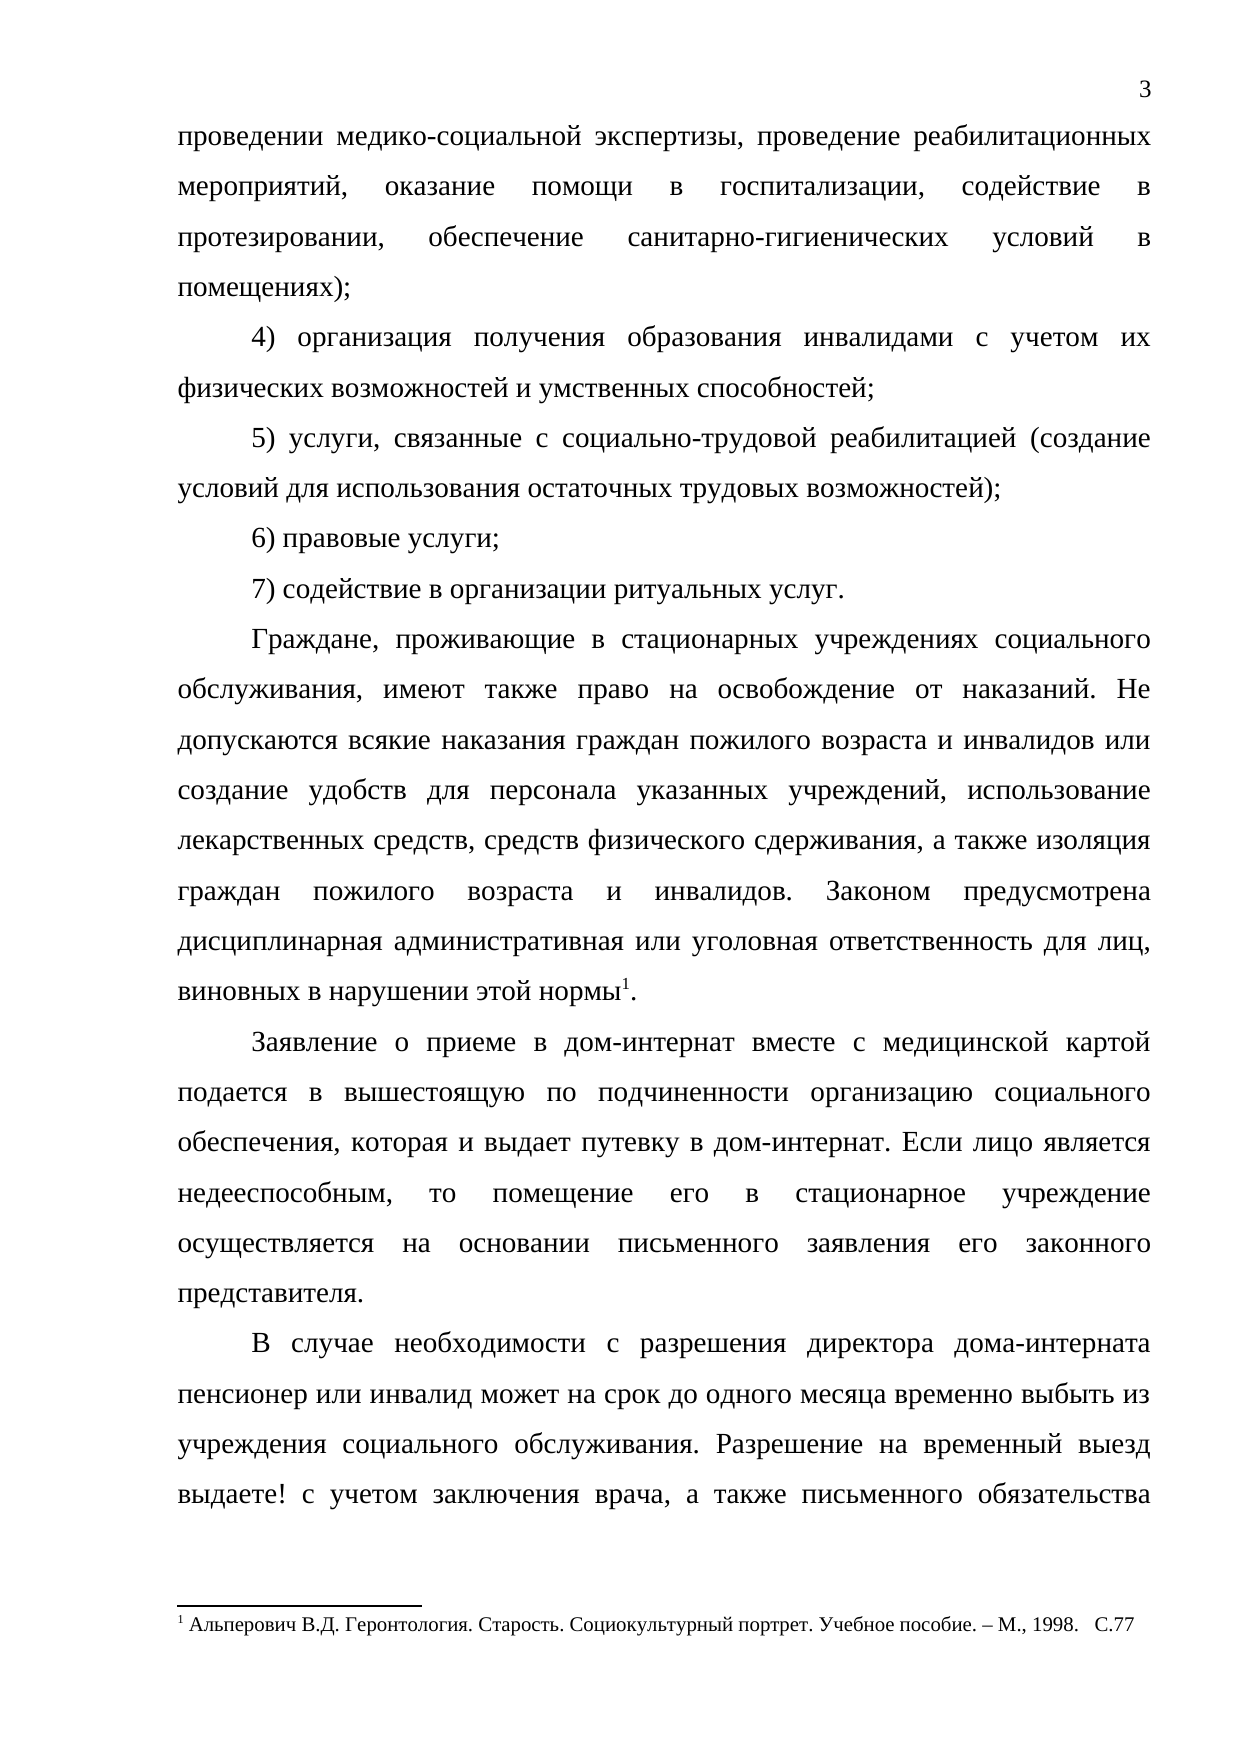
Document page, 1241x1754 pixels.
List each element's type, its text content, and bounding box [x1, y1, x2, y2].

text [177, 1326, 1152, 1510]
text 5) услуги, связанные с социально-трудовой реабилитацией (создание условий для использования остаточных трудовых возможностей); [177, 420, 1152, 504]
text Заявление о приеме в дом-интернат вместе с медицинской картой подается в вышестоящую по подчиненности организацию социального обеспечения, которая и выдает путевку в дом-интернат. Если лицо является недееспособным, то помещение его в стационарное учреждение осуществляется на основании письменного заявления его законного представителя. [177, 1024, 1152, 1309]
text 6) правовые услуги; [177, 521, 1152, 554]
text 4) организация получения образования инвалидами с учетом их физических возможностей и умственных способностей; [177, 319, 1152, 403]
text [177, 118, 1152, 303]
text 7) содействие в организации ритуальных услуг. [177, 571, 1152, 604]
text Граждане, проживающие в стационарных учреждениях социального обслуживания, имеют также право на освобождение от наказаний. Не допускаются всякие наказания граждан пожилого возраста и инвалидов или создание удобств для персонала указанных учреждений, использование лекарственных средств, средств физического сдерживания, а также изоляция граждан пожилого возраста и инвалидов. Законом предусмотрена дисциплинарная административная или уголовная ответственность для лиц, виновных в нарушении этой нормы. [177, 621, 1152, 1007]
